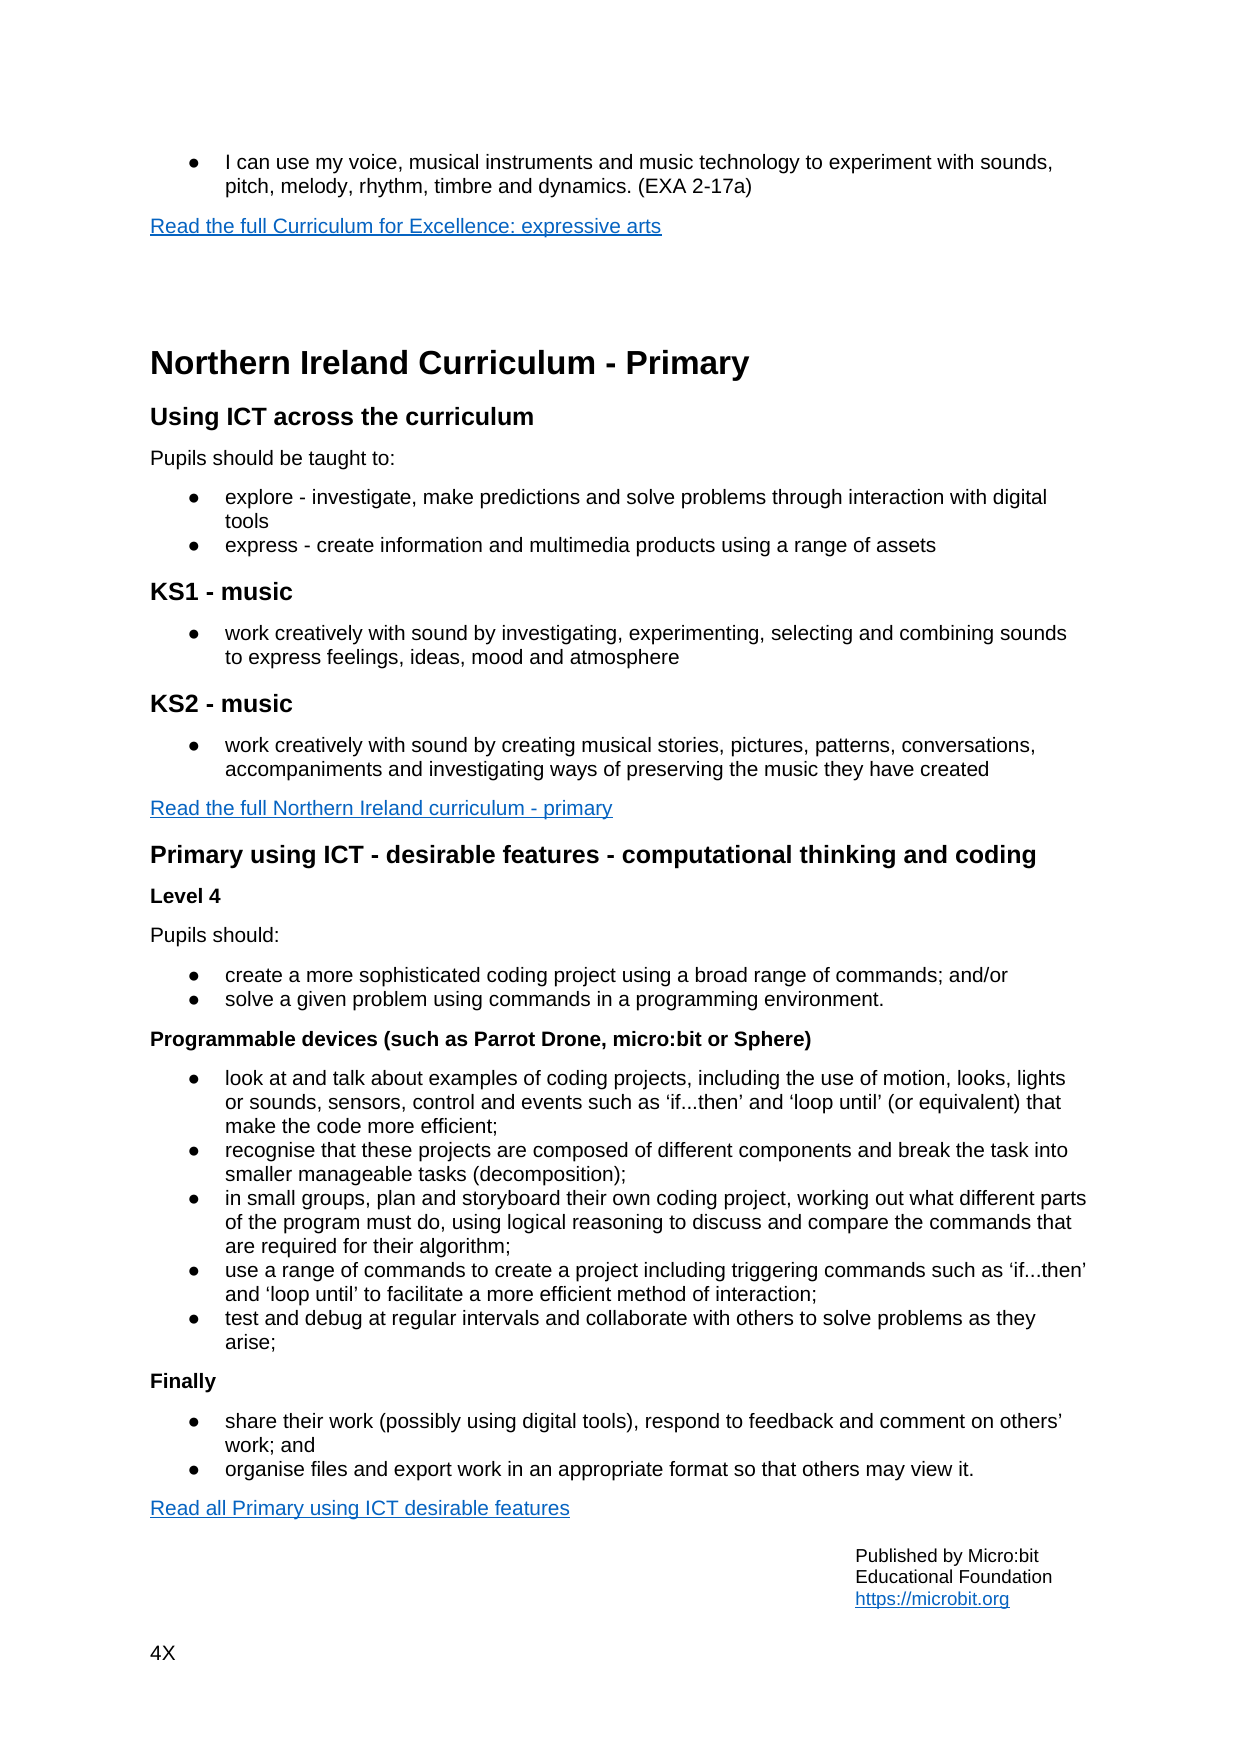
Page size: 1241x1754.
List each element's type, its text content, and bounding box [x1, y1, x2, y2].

text Read the full Curriculum for Excellence: expressive arts [150, 213, 1090, 237]
subtitle Northern Ireland Curriculum - Primary [150, 343, 1090, 382]
list I can use my voice, musical instruments and music technology to experiment with sounds, pitch, melody, rhythm, timbre and dynamics. (EXA 2-17a) [187, 150, 1090, 198]
text Level 4 [150, 884, 1090, 908]
subtitle KS1 - music [150, 577, 1090, 606]
list work creatively with sound by creating musical stories, pictures, patterns, conversations, accompaniments and investigating ways of preserving the music they have created [187, 732, 1090, 780]
text Pupils should: [150, 923, 1090, 947]
list organise files and export work in an appropriate format so that others may view it. [187, 1457, 1090, 1481]
list recognise that these projects are composed of different components and break the task into smaller manageable tasks (decomposition); [187, 1138, 1090, 1186]
subtitle Primary using ICT - desirable features - computational thinking and coding [150, 840, 1090, 869]
list explore - investigate, make predictions and solve problems through interaction with digital tools [187, 485, 1090, 533]
text Finally [150, 1369, 1090, 1393]
text Pupils should be taught to: [150, 446, 1090, 469]
list express - create information and multimedia products using a range of assets [187, 533, 1090, 557]
list work creatively with sound by investigating, experimenting, selecting and combining sounds to express feelings, ideas, mood and atmosphere [187, 621, 1090, 669]
list in small groups, plan and storyboard their own coding project, working out what different parts of the program must do, using logical reasoning to discuss and compare the commands that are required for their algorithm; [187, 1186, 1090, 1258]
list test and debug at regular intervals and collaborate with others to solve problems as they arise; [187, 1306, 1090, 1353]
list look at and talk about examples of coding projects, including the use of motion, looks, lights or sounds, sensors, control and events such as ‘if...then’ and ‘loop until’ (or equivalent) that make the code more efficient; [187, 1066, 1090, 1138]
subtitle Using ICT across the curriculum [150, 402, 1090, 431]
list solve a given problem using commands in a programming environment. [187, 987, 1090, 1011]
text Programmable devices (such as Parrot Drone, micro:bit or Sphere) [150, 1026, 1090, 1050]
text Read all Primary using ICT desirable features [150, 1496, 1090, 1520]
text Read the full Northern Ireland curriculum - primary [150, 796, 1090, 820]
list use a range of commands to create a project including triggering commands such as ‘if...then’ and ‘loop until’ to facilitate a more efficient method of interaction; [187, 1258, 1090, 1306]
subtitle KS2 - music [150, 689, 1090, 717]
list share their work (possibly using digital tools), respond to feedback and comment on others’ work; and [187, 1409, 1090, 1457]
list create a more sophisticated coding project using a broad range of commands; and/or [187, 963, 1090, 987]
